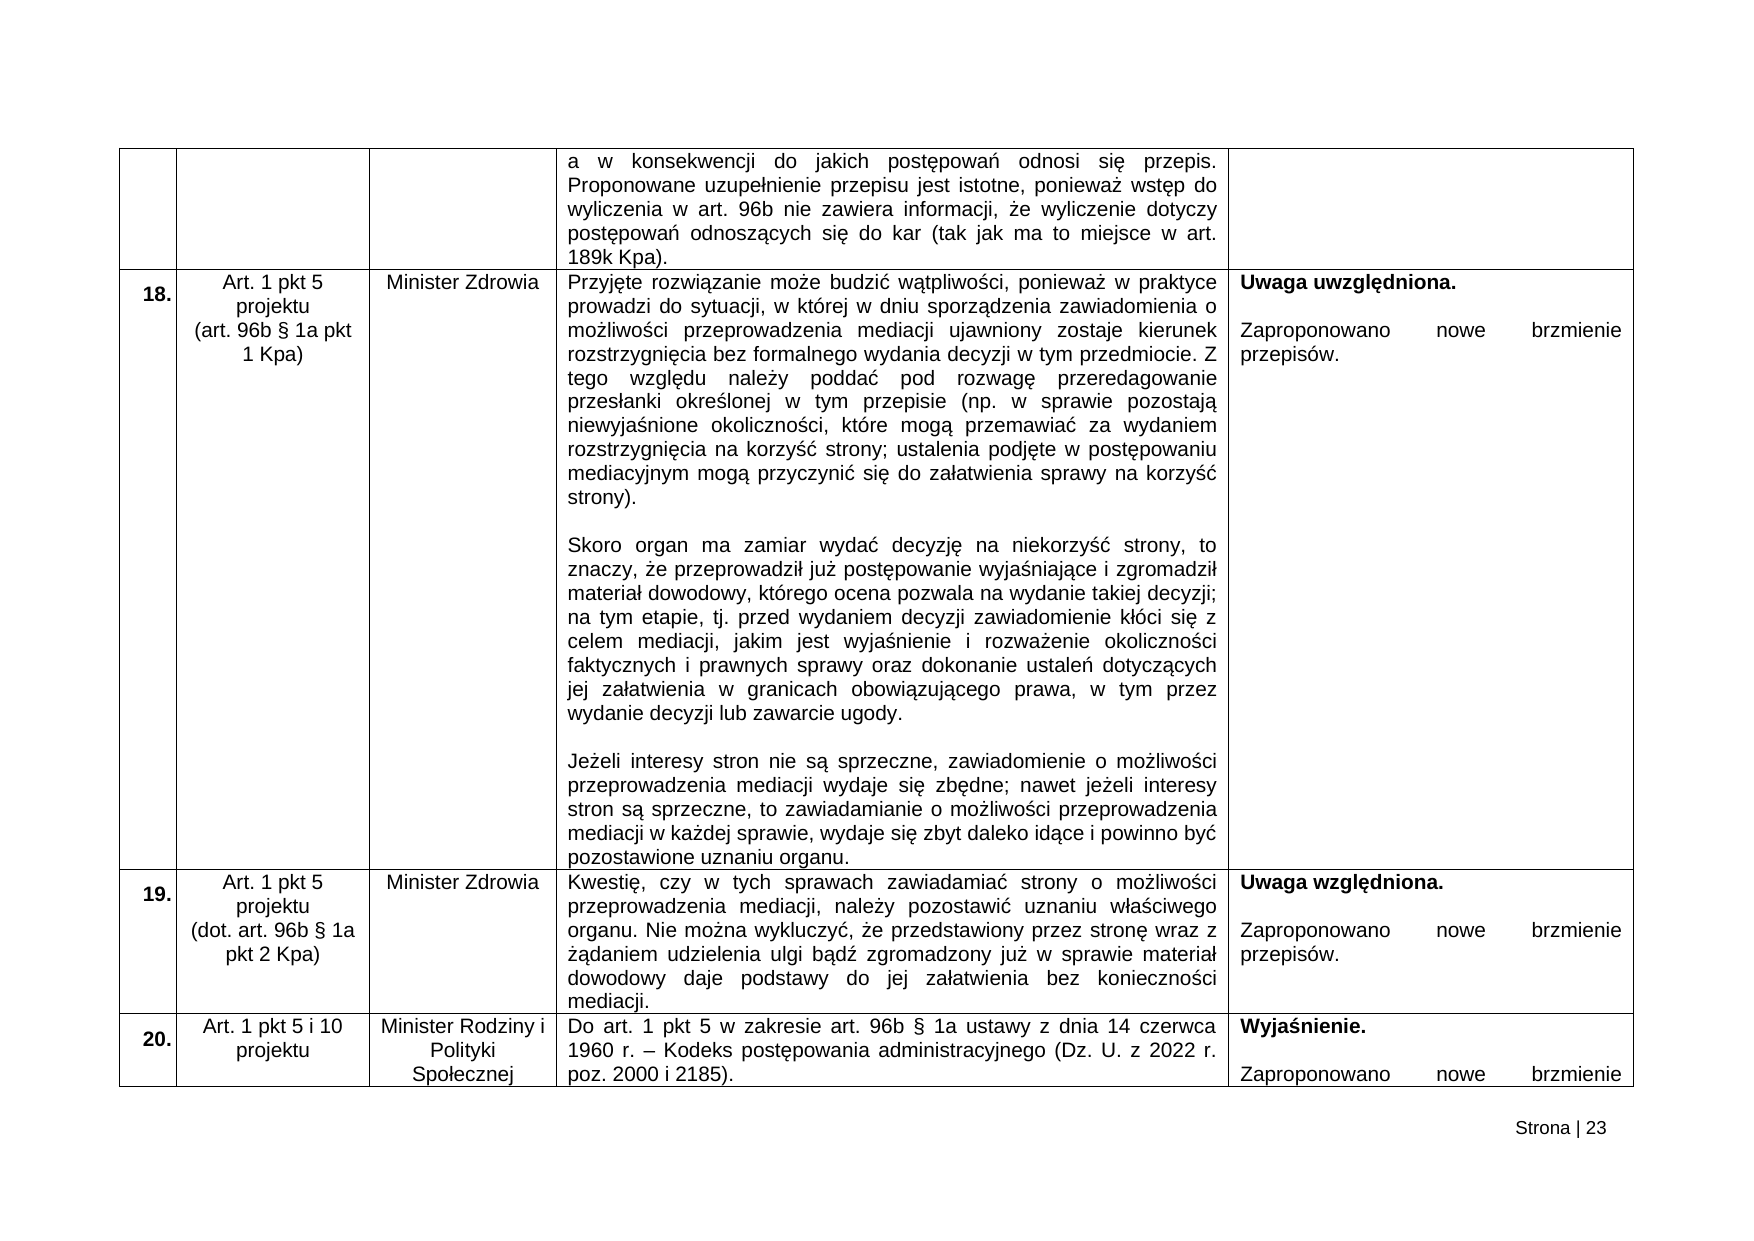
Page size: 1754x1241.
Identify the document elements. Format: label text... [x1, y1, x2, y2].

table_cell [177, 149, 369, 268]
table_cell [1229, 149, 1633, 268]
table_cell Uwaga względniona. Zaproponowano nowe brzmienie przepisów. [1229, 870, 1633, 1013]
table_cell [120, 270, 176, 868]
table_cell Kwestię, czy w tych sprawach zawiadamiać strony o możliwości przeprowadzenia mediacji, należy pozostawić uznaniu właściwego organu. Nie można wykluczyć, że przedstawiony przez stronę wraz z żądaniem udzielenia ulgi bądź zgromadzony już w sprawie materiał dowodowy daje podstawy do jej załatwienia bez konieczności mediacji. [557, 870, 1228, 1013]
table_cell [557, 149, 1228, 268]
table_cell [370, 1014, 556, 1086]
table_cell Minister Zdrowia [370, 270, 556, 868]
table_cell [177, 1014, 369, 1086]
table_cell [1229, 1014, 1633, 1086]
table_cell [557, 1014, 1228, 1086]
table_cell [370, 149, 556, 268]
table_cell Przyjęte rozwiązanie może budzić wątpliwości, ponieważ w praktyce prowadzi do sytuacji, w której w dniu sporządzenia zawiadomienia o możliwości przeprowadzenia mediacji ujawniony zostaje kierunek rozstrzygnięcia bez formalnego wydania decyzji w tym przedmiocie. Z tego względu należy poddać pod rozwagę przeredagowanie przesłanki określonej w tym przepisie (np. w sprawie pozostają niewyjaśnione okoliczności, które mogą przemawiać za wydaniem rozstrzygnięcia na korzyść strony; ustalenia podjęte w postępowaniu mediacyjnym mogą przyczynić się do załatwienia sprawy na korzyść strony). Skoro organ ma zamiar wydać decyzję na niekorzyść strony, to znaczy, że przeprowadził już postępowanie wyjaśniające i zgromadził materiał dowodowy, którego ocena pozwala na wydanie takiej decyzji; na tym etapie, tj. przed wydaniem decyzji zawiadomienie kłóci się z celem mediacji, jakim jest wyjaśnienie i rozważenie okoliczności faktycznych i prawnych sprawy oraz dokonanie ustaleń dotyczących jej załatwienia w granicach obowiązującego prawa, w tym przez wydanie decyzji lub zawarcie ugody. Jeżeli interesy stron nie są sprzeczne, zawiadomienie o możliwości przeprowadzenia mediacji wydaje się zbędne; nawet jeżeli interesy stron są sprzeczne, to zawiadamianie o możliwości przeprowadzenia mediacji w każdej sprawie, wydaje się zbyt daleko idące i powinno być pozostawione uznaniu organu. [557, 270, 1228, 868]
table_cell [120, 149, 176, 268]
table_cell Uwaga uwzględniona. Zaproponowano nowe brzmienie przepisów. [1229, 270, 1633, 868]
table_cell Minister Zdrowia [370, 870, 556, 1013]
table_cell [120, 1014, 176, 1086]
table_cell Art. 1 pkt 5 projektu (dot. art. 96b § 1a pkt 2 Kpa) [177, 870, 369, 1013]
table_cell [120, 870, 176, 1013]
table_cell Art. 1 pkt 5 projektu (art. 96b § 1a pkt 1 Kpa) [177, 270, 369, 868]
